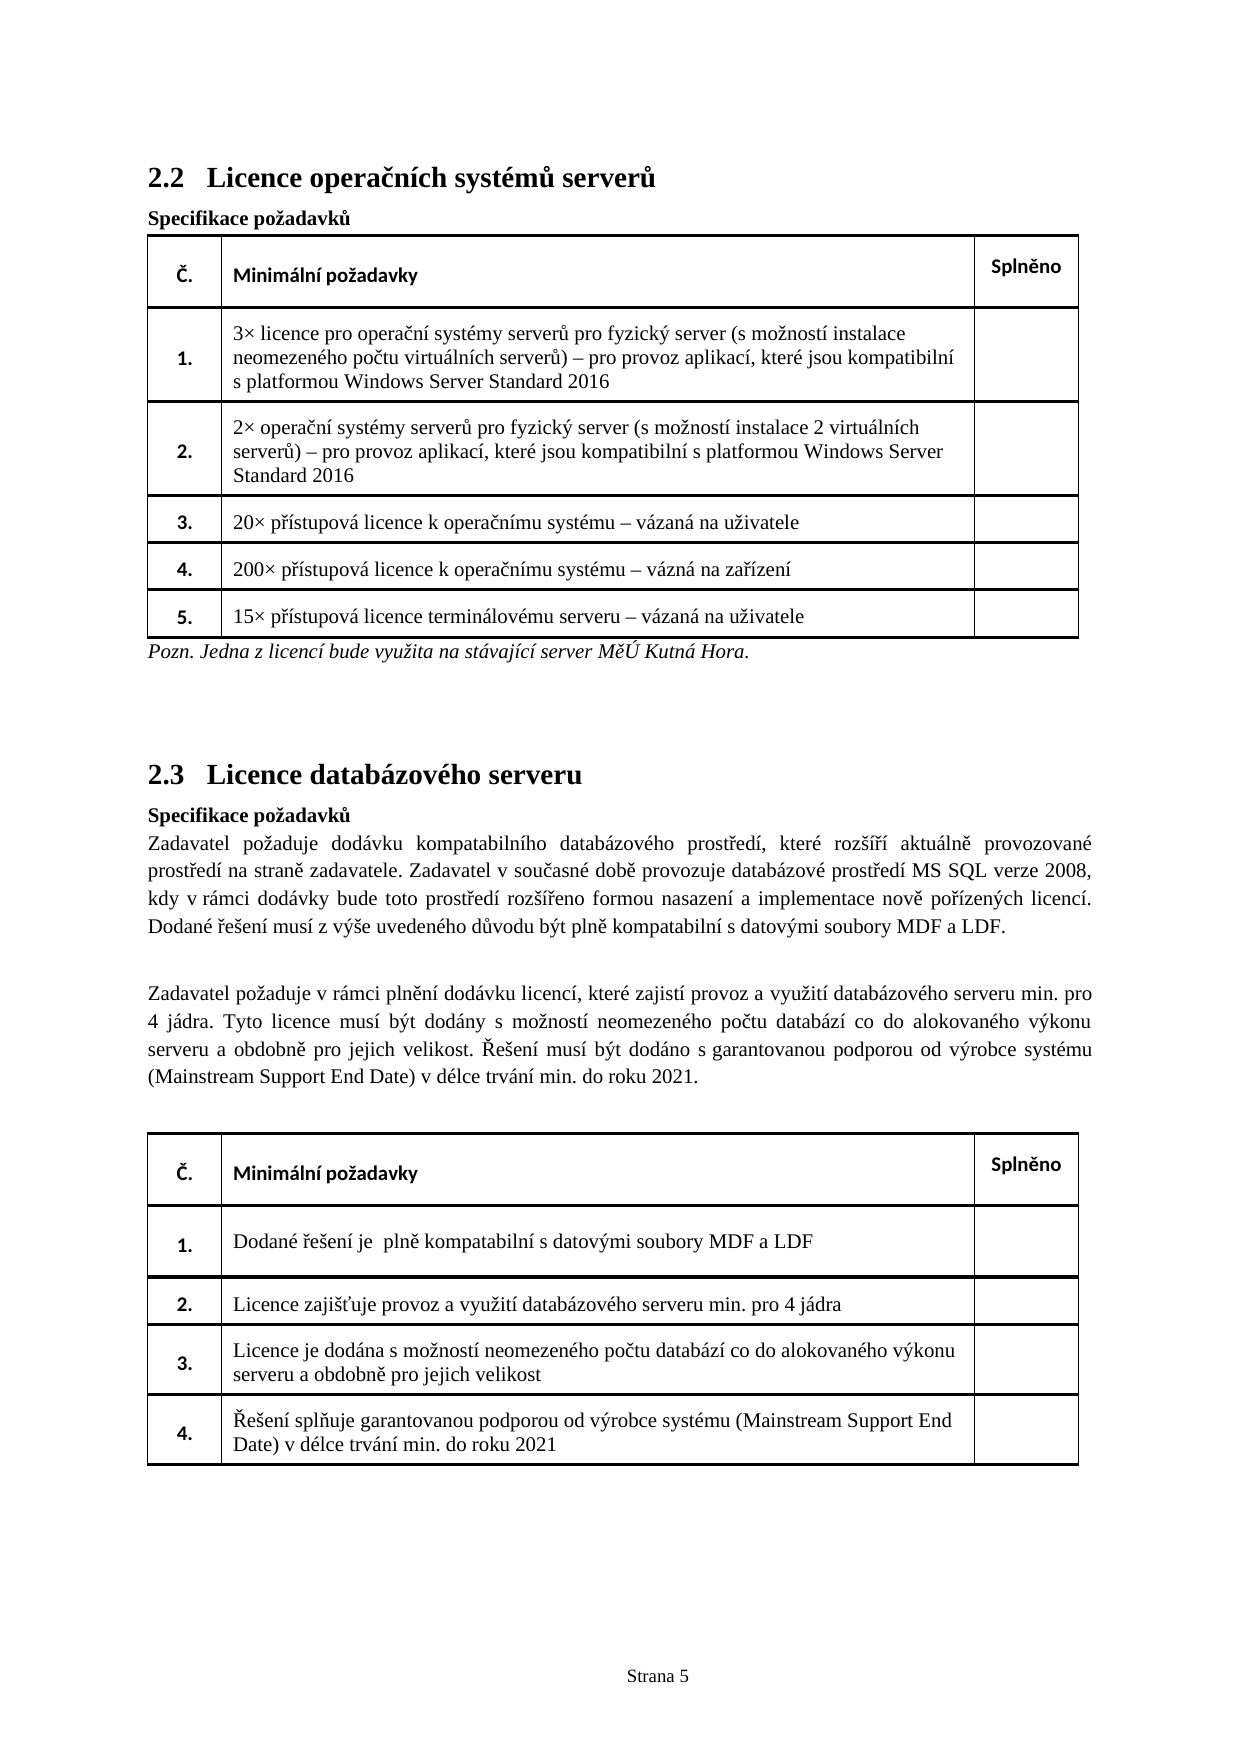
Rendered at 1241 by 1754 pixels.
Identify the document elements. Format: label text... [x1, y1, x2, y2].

table_cell 2. [148, 1279, 221, 1323]
table_cell Řešení splňuje garantovanou podporou od výrobce systému (Mainstream Support End Date) v délce trvání min. do roku 2021 [222, 1396, 974, 1463]
text Zadavatel požaduje dodávku kompatabilního databázového prostředí, které rozšíří aktuálně provozované prostředí na straně zadavatele. Zadavatel v současné době provozuje databázové prostředí MS SQL verze 2008, kdy v rámci dodávky bude toto prostředí rozšířeno formou nasazení a implementace nově pořízených licencí. Dodané řešení musí z výše uvedeného důvodu být plně kompatabilní s datovými soubory MDF a LDF. [148, 831, 1093, 938]
table_cell 200× přístupová licence k operačnímu systému – vázná na zařízení [222, 544, 974, 588]
table_header Splněno [975, 1135, 1078, 1204]
table_cell Licence je dodána s možností neomezeného počtu databází co do alokovaného výkonu serveru a obdobně pro jejich velikost [222, 1326, 974, 1393]
table_cell [975, 591, 1078, 636]
table_cell 3. [148, 497, 221, 541]
table_header Minimální požadavky [222, 237, 974, 306]
table_cell [975, 497, 1078, 541]
table_cell 4. [148, 544, 221, 588]
table_cell 2. [148, 403, 221, 494]
text Zadavatel požaduje v rámci plnění dodávku licencí, které zajistí provoz a využití databázového serveru min. pro 4 jádra. Tyto licence musí být dodány s možností neomezeného počtu databází co do alokovaného výkonu serveru a obdobně pro jejich velikost. Řešení musí být dodáno s garantovanou podporou od výrobce systému (Mainstream Support End Date) v délce trvání min. do roku 2021. [148, 981, 1093, 1088]
table_cell [975, 1279, 1078, 1323]
table_cell 15× přístupová licence terminálovému serveru – vázaná na uživatele [222, 591, 974, 636]
table_cell [975, 1396, 1078, 1463]
table_header Č. [148, 237, 221, 306]
text Specifikace požadavků [148, 206, 1093, 230]
subtitle Licence databázového serveru [148, 757, 1093, 791]
table_header Č. [148, 1135, 221, 1204]
table_cell 5. [148, 591, 221, 636]
table_cell [975, 1207, 1078, 1275]
table_cell 1. [148, 309, 221, 399]
table_cell 3× licence pro operační systémy serverů pro fyzický server (s možností instalace neomezeného počtu virtuálních serverů) – pro provoz aplikací, které jsou kompatibilní s platformou Windows Server Standard 2016 [222, 309, 974, 399]
table_cell Dodané řešení je plně kompatabilní s datovými soubory MDF a LDF [222, 1207, 974, 1275]
table_cell [975, 403, 1078, 494]
table_header Splněno [975, 237, 1078, 306]
text Pozn. Jedna z licencí bude využita na stávající server MěÚ Kutná Hora. [148, 639, 1093, 663]
table_header Minimální požadavky [222, 1135, 974, 1204]
table_cell 3. [148, 1326, 221, 1393]
table_cell 2× operační systémy serverů pro fyzický server (s možností instalace 2 virtuálních serverů) – pro provoz aplikací, které jsou kompatibilní s platformou Windows Server Standard 2016 [222, 403, 974, 494]
table_cell 4. [148, 1396, 221, 1463]
table_cell 1. [148, 1207, 221, 1275]
subtitle Licence operačních systémů serverů [148, 160, 1093, 194]
text Specifikace požadavků [148, 803, 1093, 827]
table_cell [975, 1326, 1078, 1393]
table_cell [975, 544, 1078, 588]
table_cell Licence zajišťuje provoz a využití databázového serveru min. pro 4 jádra [222, 1279, 974, 1323]
table_cell 20× přístupová licence k operačnímu systému – vázaná na uživatele [222, 497, 974, 541]
table_cell [975, 309, 1078, 399]
